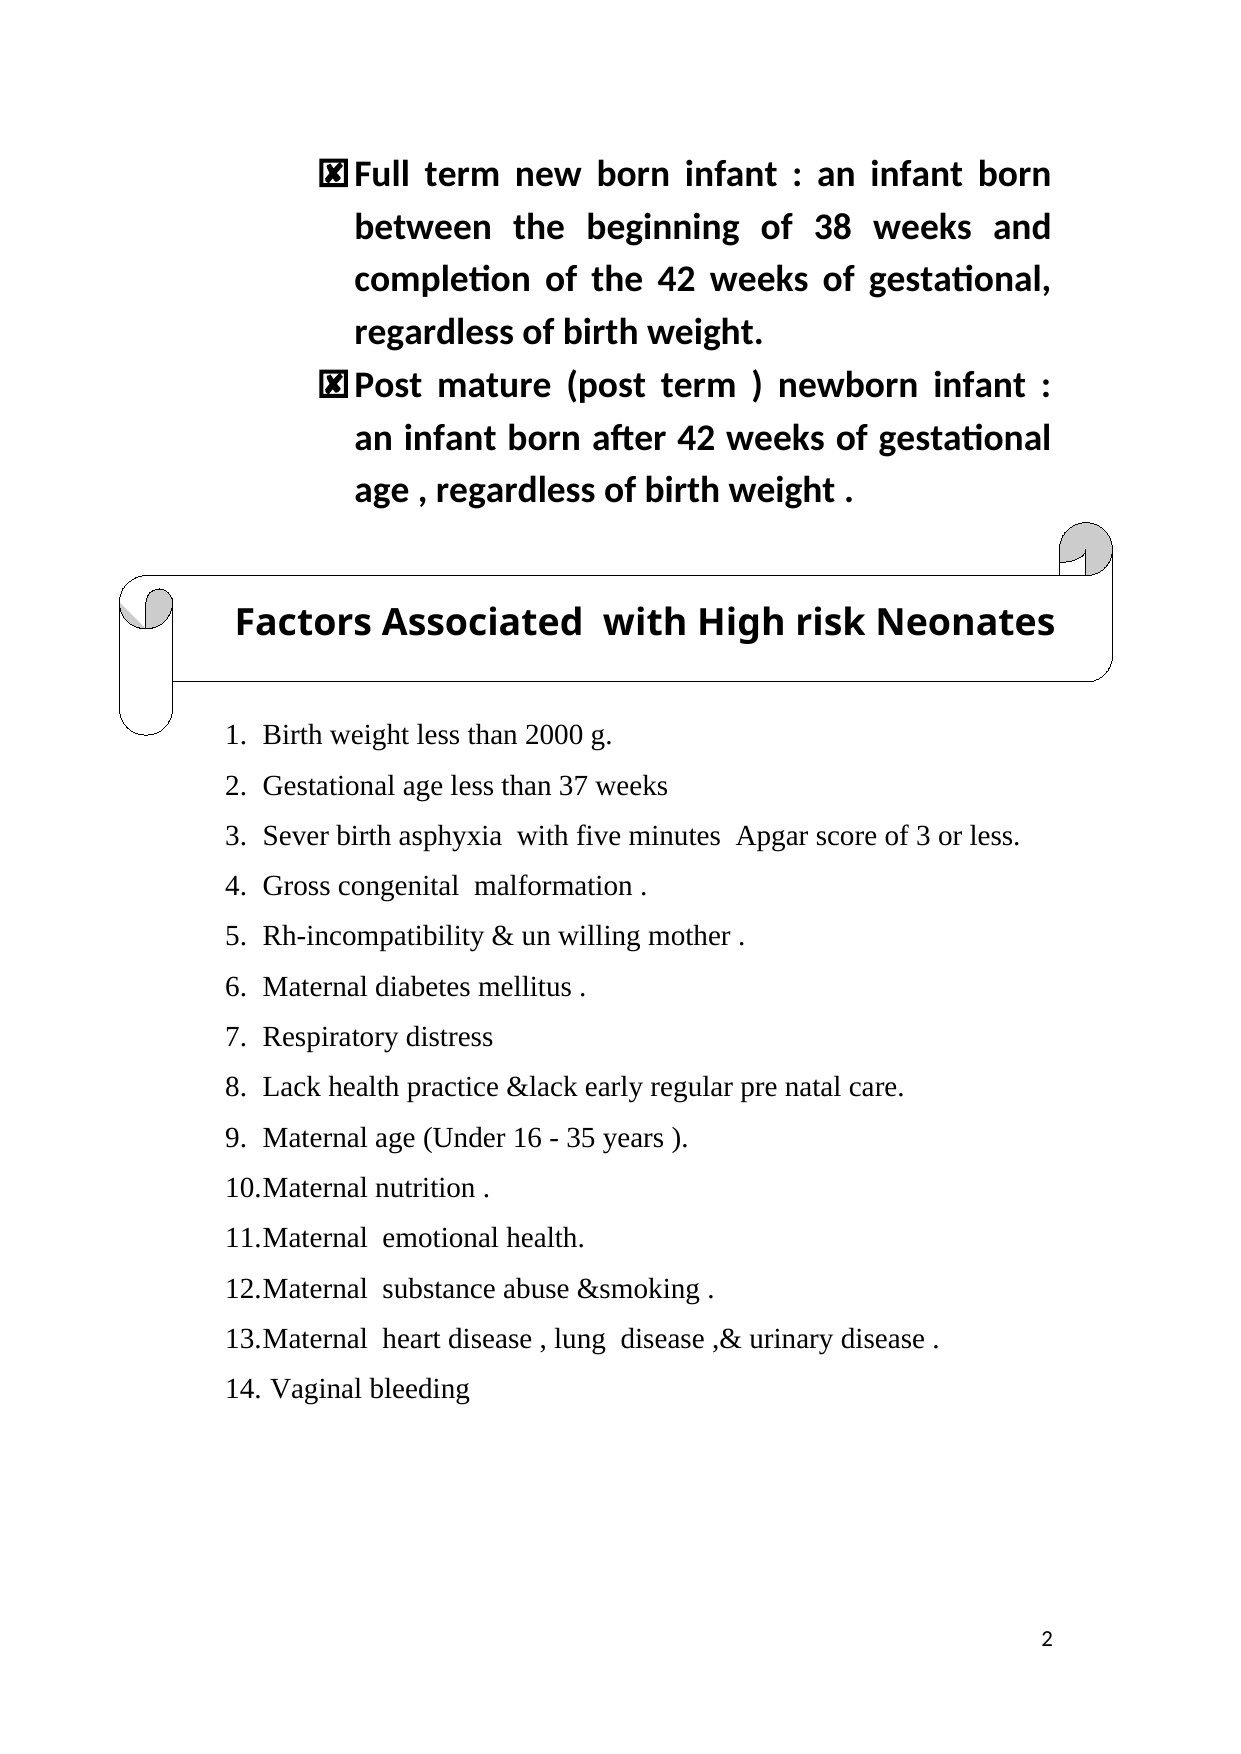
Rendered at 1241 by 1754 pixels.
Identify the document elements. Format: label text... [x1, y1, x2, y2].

list Maternal heart disease , lung disease ,& urinary disease . [225, 1321, 1053, 1354]
list Full term new born infant : an infant born between the beginning of 38 weeks and completion of the 42 weeks of gestational, regardless of birth weight. [317, 150, 1053, 354]
list Vaginal bleeding [225, 1371, 1053, 1405]
list Sever birth asphyxia with five minutes Apgar score of 3 or less. [225, 818, 1053, 851]
list Post mature (post term ) newborn infant : an infant born after 42 weeks of gestational age , regardless of birth weight . [317, 361, 1053, 512]
list Maternal nutrition . [225, 1170, 1053, 1204]
list Gestational age less than 37 weeks [225, 768, 1053, 801]
list Maternal diabetes mellitus . [225, 969, 1053, 1002]
list Lack health practice &lack early regular pre natal care. [225, 1069, 1053, 1103]
list Birth weight less than 2000 g. [225, 682, 1053, 751]
list Gross congenital malformation . [225, 868, 1053, 902]
list Rh-incompatibility & un willing mother . [225, 918, 1053, 952]
list Maternal age (Under 16 - 35 years ). [225, 1120, 1053, 1153]
list Respiratory distress [225, 1019, 1053, 1053]
list Maternal substance abuse &smoking . [225, 1271, 1053, 1304]
list Maternal emotional health. [225, 1220, 1053, 1254]
